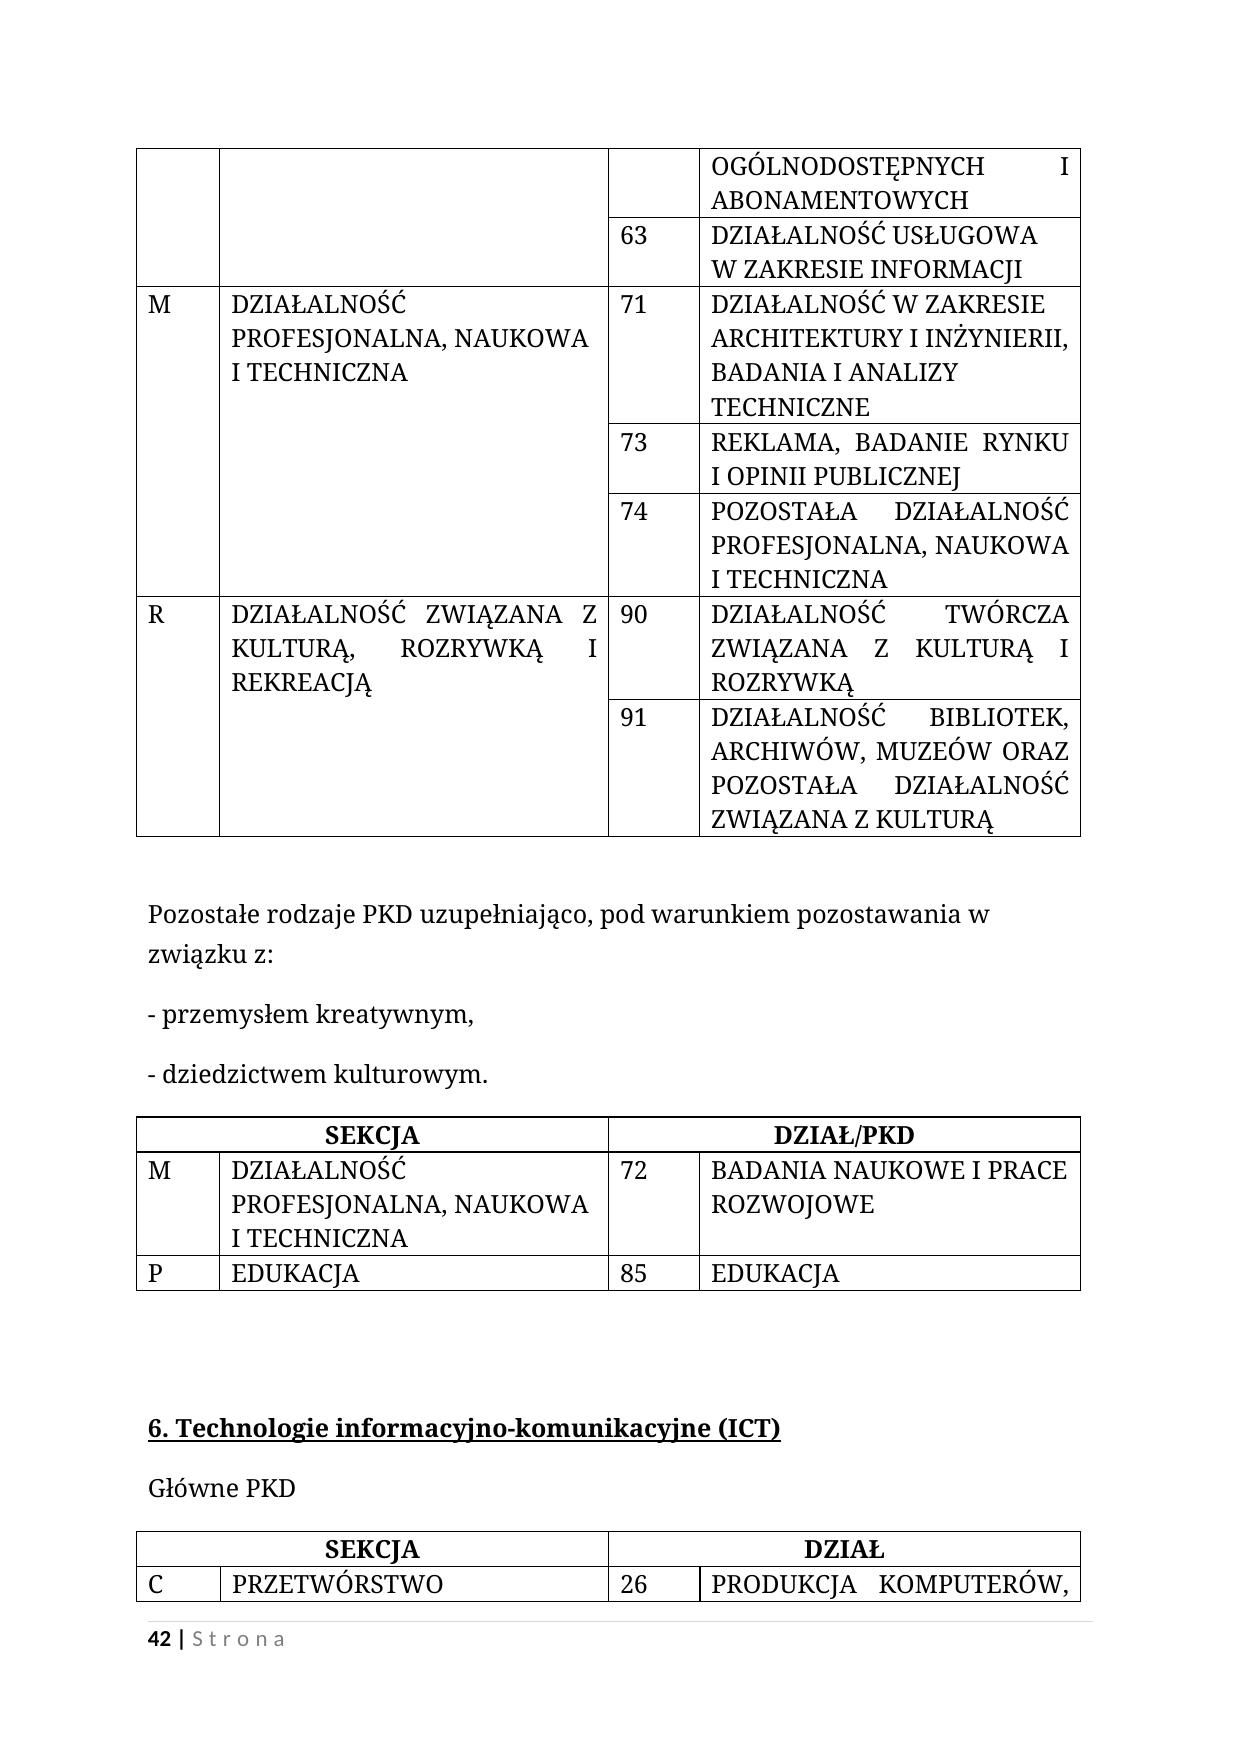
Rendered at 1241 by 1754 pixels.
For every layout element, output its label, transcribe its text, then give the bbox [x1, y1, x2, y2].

table_cell DZIAŁALNOŚĆ PROFESJONALNA, NAUKOWA I TECHNICZNA [220, 1153, 608, 1255]
table_cell 73 [609, 424, 699, 492]
table_cell 63 [609, 218, 699, 286]
text Główne PKD [148, 1471, 1093, 1505]
text - dziedzictwem kulturowym. [148, 1056, 1093, 1090]
table_cell 26 [609, 1567, 699, 1601]
table_cell 74 [609, 494, 699, 596]
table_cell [700, 149, 1080, 217]
text - przemysłem kreatywnym, [148, 996, 1093, 1030]
table_cell 72 [609, 1153, 699, 1255]
table_cell REKLAMA, BADANIE RYNKU I OPINII PUBLICZNEJ [700, 424, 1080, 492]
text 6. Technologie informacyjno-komunikacyjne (ICT) [148, 1411, 1093, 1445]
table_cell DZIAŁALNOŚĆ BIBLIOTEK, ARCHIWÓW, MUZEÓW ORAZ POZOSTAŁA DZIAŁALNOŚĆ ZWIĄZANA Z KULTURĄ [700, 700, 1080, 836]
table_cell 90 [609, 597, 699, 699]
table_cell M [137, 287, 219, 596]
table_cell 71 [609, 287, 699, 423]
table_cell C [137, 1567, 220, 1601]
table_cell DZIAŁALNOŚĆ USŁUGOWA W ZAKRESIE INFORMACJI [700, 218, 1080, 286]
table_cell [221, 1567, 608, 1601]
table_header DZIAŁ/PKD [609, 1118, 1080, 1151]
table_cell 60 [609, 149, 699, 217]
table_cell DZIAŁALNOŚĆ PROFESJONALNA, NAUKOWA I TECHNICZNA [220, 287, 608, 596]
table_header SEKCJA [137, 1532, 608, 1566]
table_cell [701, 1567, 1080, 1601]
table_cell 85 [609, 1256, 699, 1290]
table_cell POZOSTAŁA DZIAŁALNOŚĆ PROFESJONALNA, NAUKOWA I TECHNICZNA [700, 494, 1080, 596]
table_cell M [137, 1153, 219, 1255]
table_header DZIAŁ [609, 1532, 1080, 1566]
text Pozostałe rodzaje PKD uzupełniająco, pod warunkiem pozostawania w związku z: [148, 897, 1093, 970]
table_cell R [137, 597, 219, 836]
table_cell EDUKACJA [700, 1256, 1080, 1290]
table_cell 91 [609, 700, 699, 836]
table_cell DZIAŁALNOŚĆ ZWIĄZANA Z KULTURĄ, ROZRYWKĄ I REKREACJĄ [220, 597, 608, 836]
table_cell BADANIA NAUKOWE I PRACE ROZWOJOWE [700, 1153, 1080, 1255]
table_cell P [137, 1256, 219, 1290]
table_cell DZIAŁALNOŚĆ W ZAKRESIE ARCHITEKTURY I INŻYNIERII, BADANIA I ANALIZY TECHNICZNE [700, 287, 1080, 423]
table_header SEKCJA [137, 1118, 608, 1151]
table_cell DZIAŁALNOŚĆ TWÓRCZA ZWIĄZANA Z KULTURĄ I ROZRYWKĄ [700, 597, 1080, 699]
table_cell EDUKACJA [220, 1256, 608, 1290]
